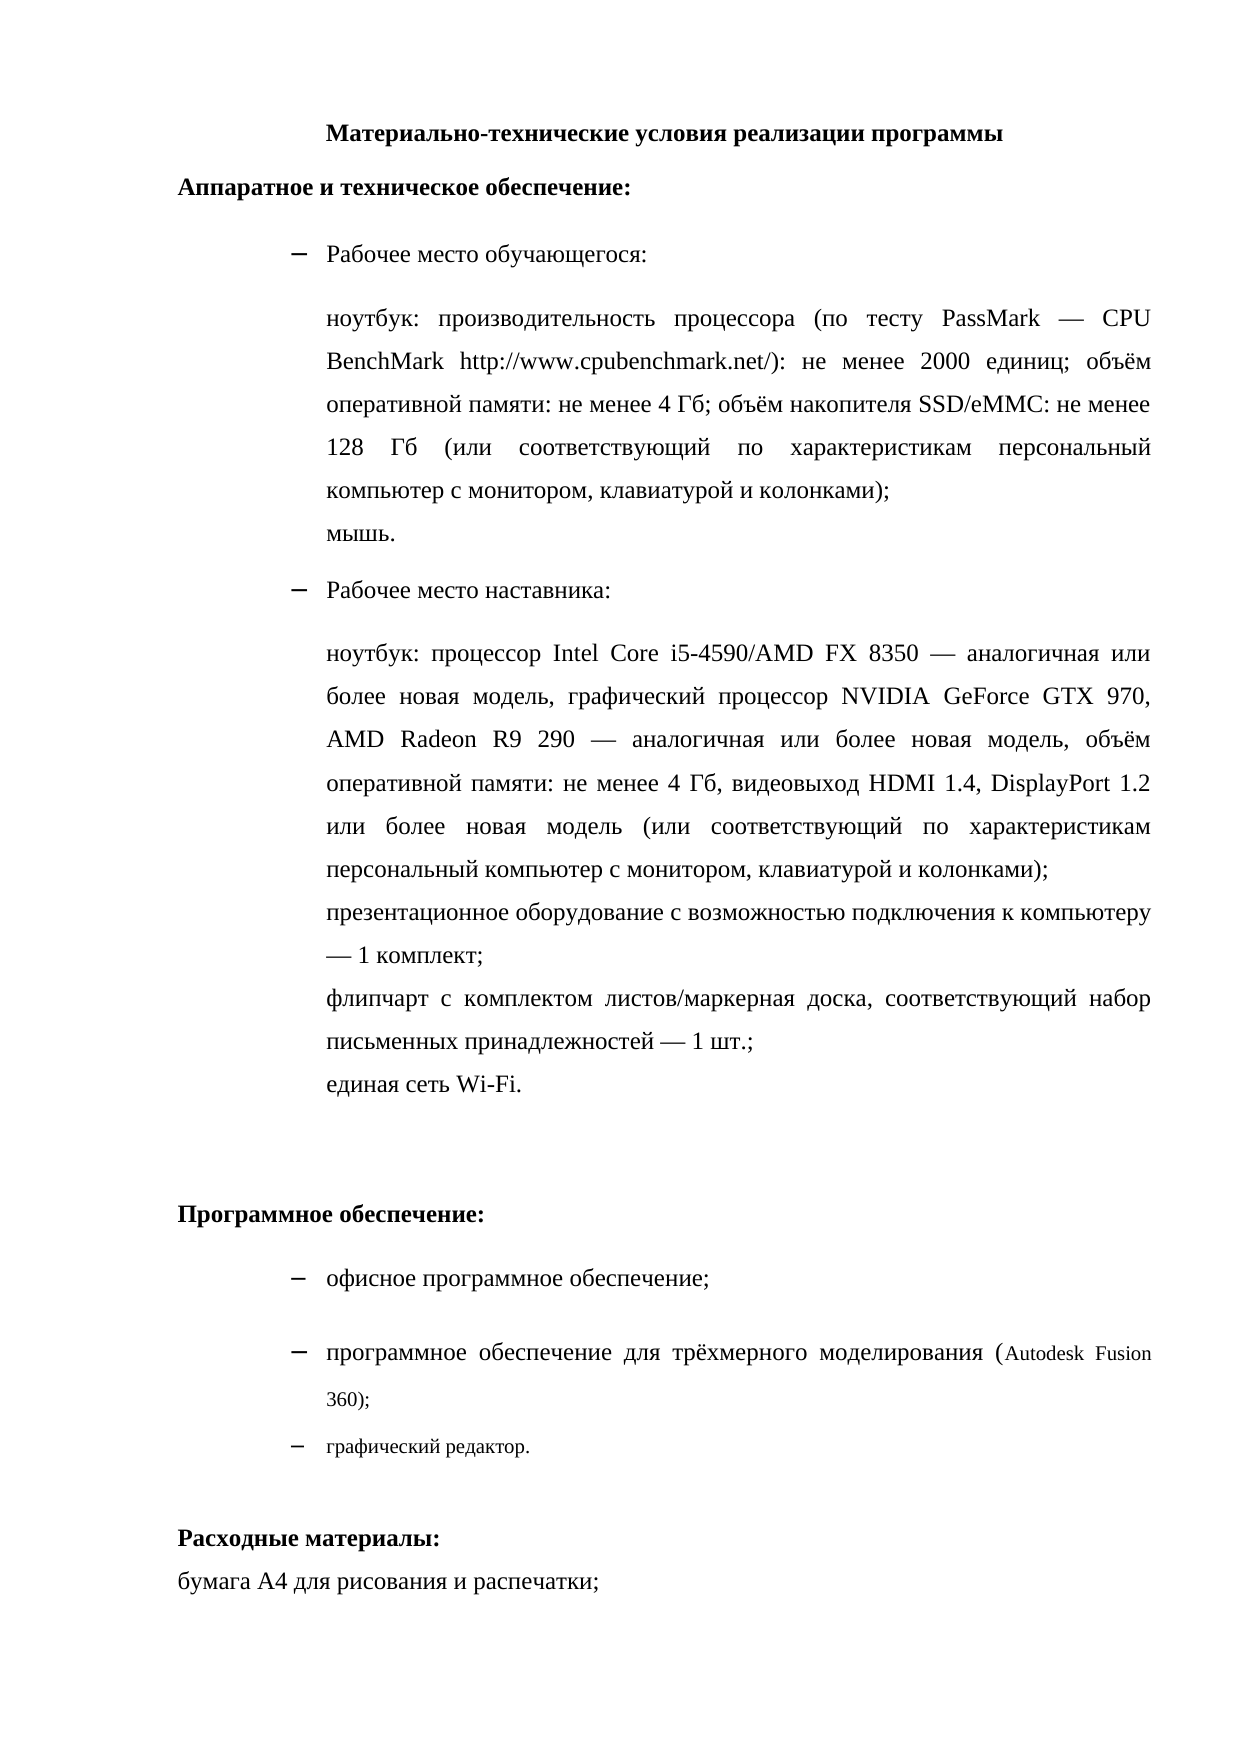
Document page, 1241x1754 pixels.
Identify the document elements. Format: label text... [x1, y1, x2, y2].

text единая сеть Wi-Fi. [326, 1069, 1152, 1098]
text ноутбук: процессор Intel Core i5-4590/AMD FX 8350 — аналогичная или более новая модель, графический процессор NVIDIA GeForce GTX 970, AMD Radeon R9 290 — аналогичная или более новая модель, объём оперативной памяти: не менее 4 Гб, видеовыход HDMI 1.4, DisplayPort 1.2 или более новая модель (или соответствующий по характеристикам персональный компьютер с монитором, клавиатурой и колонками); [326, 638, 1152, 883]
list программное обеспечение для трёхмерного моделирования (Autodesk Fusion 360); [288, 1323, 1152, 1411]
text Аппаратное и техническое обеспечение: [177, 172, 1152, 201]
text ноутбук: производительность процессора (по тесту PassMark — CPU BenchMark http://www.cpubenchmark.net/): не менее 2000 единиц; объём оперативной памяти: не менее 4 Гб; объём накопителя SSD/еММС: не менее 128 Гб (или соответствующий по характеристикам персональный компьютер с монитором, клавиатурой и колонками); [326, 303, 1152, 504]
list офисное программное обеспечение; [288, 1253, 1152, 1300]
text презентационное оборудование с возможностью подключения к компьютеру — 1 комплект; [326, 897, 1152, 969]
text бумага А4 для рисования и распечатки; [177, 1566, 1152, 1594]
text Расходные материалы: [177, 1523, 1152, 1551]
list Рабочее место обучающегося: [288, 226, 1152, 277]
list графический редактор. [288, 1422, 1152, 1465]
list Рабочее место наставника: [288, 561, 1152, 613]
text флипчарт с комплектом листов/маркерная доска, соответствующий набор письменных принадлежностей — 1 шт.; [326, 983, 1152, 1055]
text мышь. [326, 518, 1152, 547]
text Программное обеспечение: [177, 1199, 1152, 1228]
text Материально-технические условия реализации программы [177, 118, 1152, 147]
